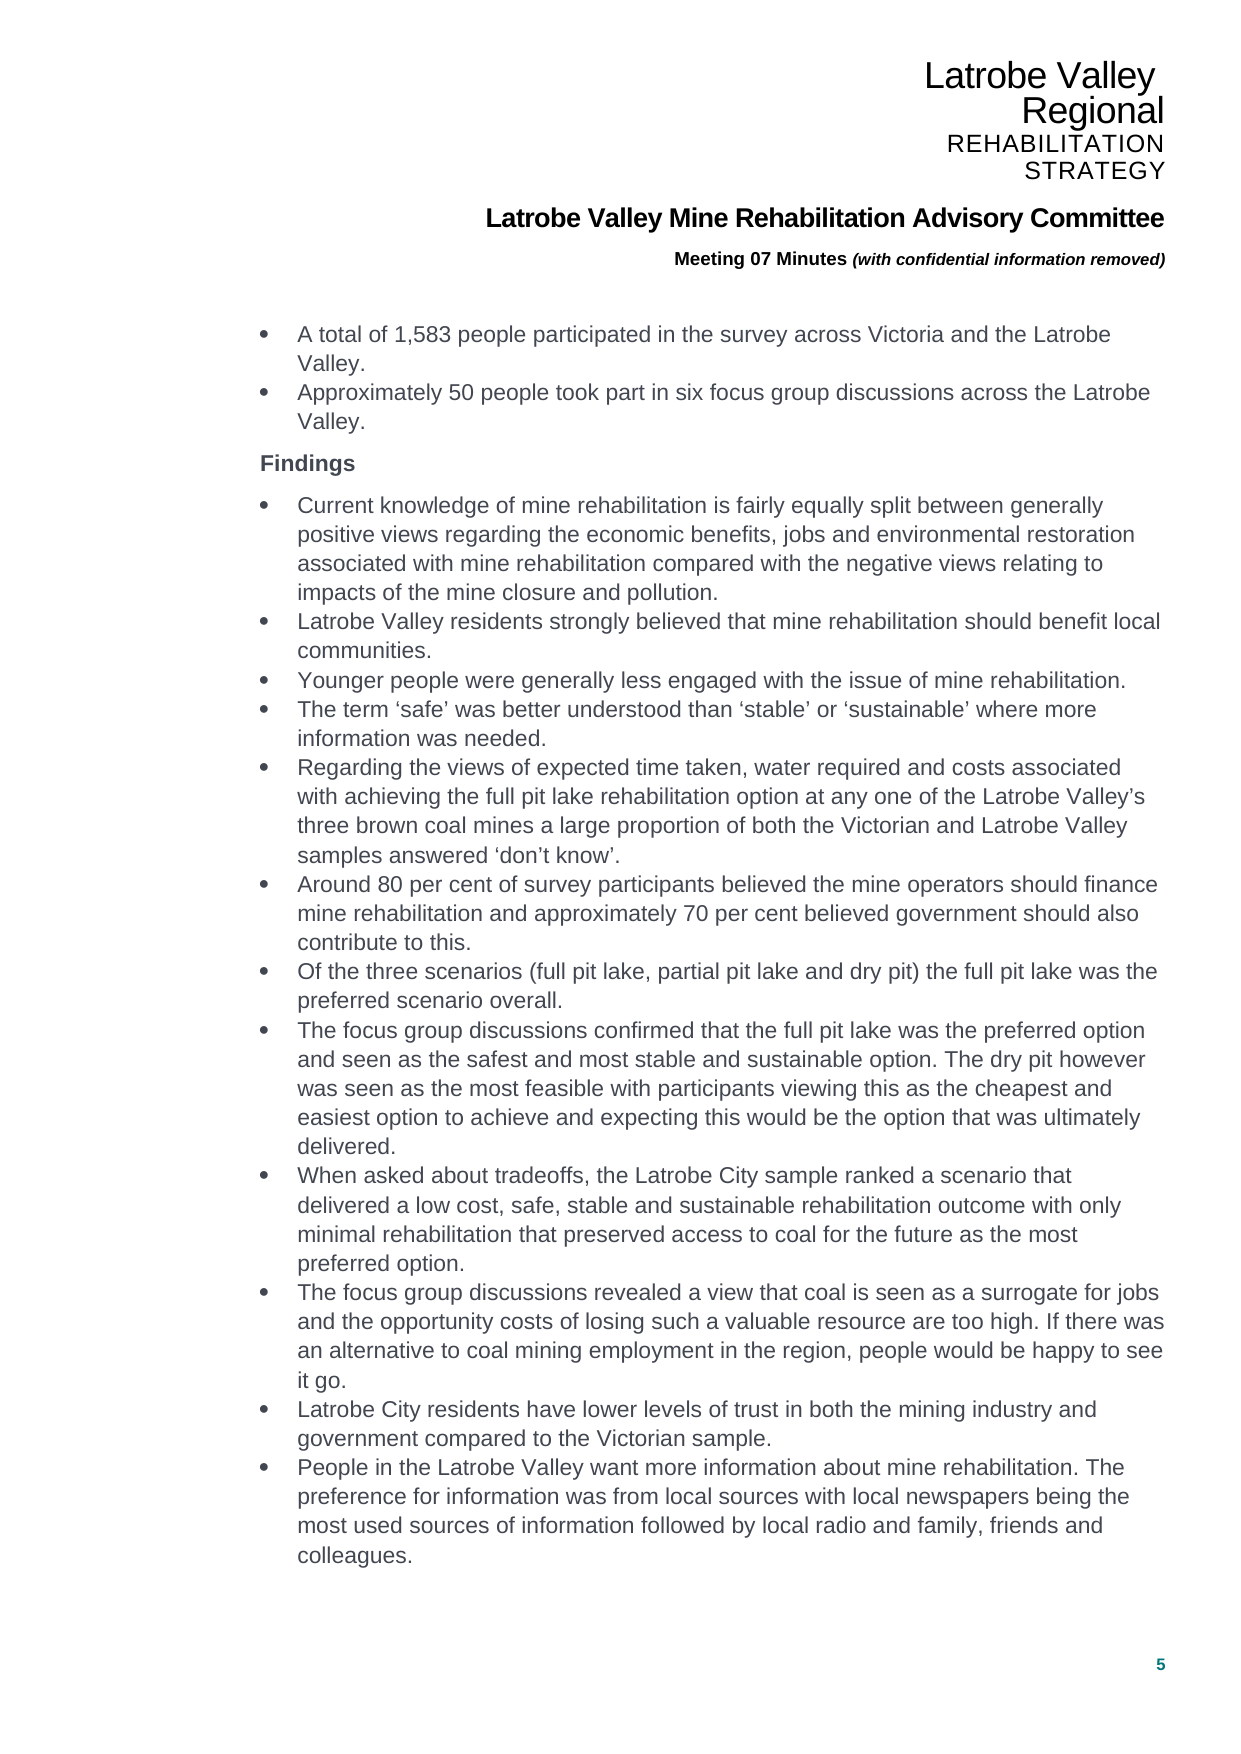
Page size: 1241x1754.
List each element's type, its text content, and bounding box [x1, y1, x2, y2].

list Around 80 per cent of survey participants believed the mine operators should finance mine rehabilitation and approximately 70 per cent believed government should also contribute to this. [260, 869, 1165, 956]
list The term ‘safe’ was better understood than ‘stable’ or ‘sustainable’ where more information was needed. [260, 694, 1165, 752]
list When asked about tradeoffs, the Latrobe City sample ranked a scenario that delivered a low cost, safe, stable and sustainable rehabilitation outcome with only minimal rehabilitation that preserved access to coal for the future as the most preferred option. [260, 1161, 1165, 1277]
list Regarding the views of expected time taken, water required and costs associated with achieving the full pit lake rehabilitation option at any one of the Latrobe Valley’s three brown coal mines a large proportion of both the Victorian and Latrobe Valley samples answered ‘don’t know’. [260, 752, 1165, 869]
list The focus group discussions revealed a view that coal is seen as a surrogate for jobs and the opportunity costs of losing such a valuable resource are too high. If there was an alternative to coal mining employment in the region, people would be happy to see it go. [260, 1277, 1165, 1394]
text Findings [260, 448, 1165, 477]
list The focus group discussions confirmed that the full pit lake was the preferred option and seen as the safest and most stable and sustainable option. The dry pit however was seen as the most feasible with participants viewing this as the cheapest and easiest option to achieve and expecting this would be the option that was ultimately delivered. [260, 1015, 1165, 1161]
list Latrobe Valley residents strongly believed that mine rehabilitation should benefit local communities. [260, 606, 1165, 665]
list Of the three scenarios (full pit lake, partial pit lake and dry pit) the full pit lake was the preferred scenario overall. [260, 956, 1165, 1015]
list Younger people were generally less engaged with the issue of mine rehabilitation. [260, 665, 1165, 694]
list Approximately 50 people took part in six focus group discussions across the Latrobe Valley. [260, 377, 1165, 436]
list Current knowledge of mine rehabilitation is fairly equally split between generally positive views regarding the economic benefits, jobs and environmental restoration associated with mine rehabilitation compared with the negative views relating to impacts of the mine closure and pollution. [260, 490, 1165, 606]
list Latrobe City residents have lower levels of trust in both the mining industry and government compared to the Victorian sample. [260, 1394, 1165, 1452]
list People in the Latrobe Valley want more information about mine rehabilitation. The preference for information was from local sources with local newspapers being the most used sources of information followed by local radio and family, friends and colleagues. [260, 1452, 1165, 1569]
list A total of 1,583 people participated in the survey across Victoria and the Latrobe Valley. [260, 319, 1165, 377]
